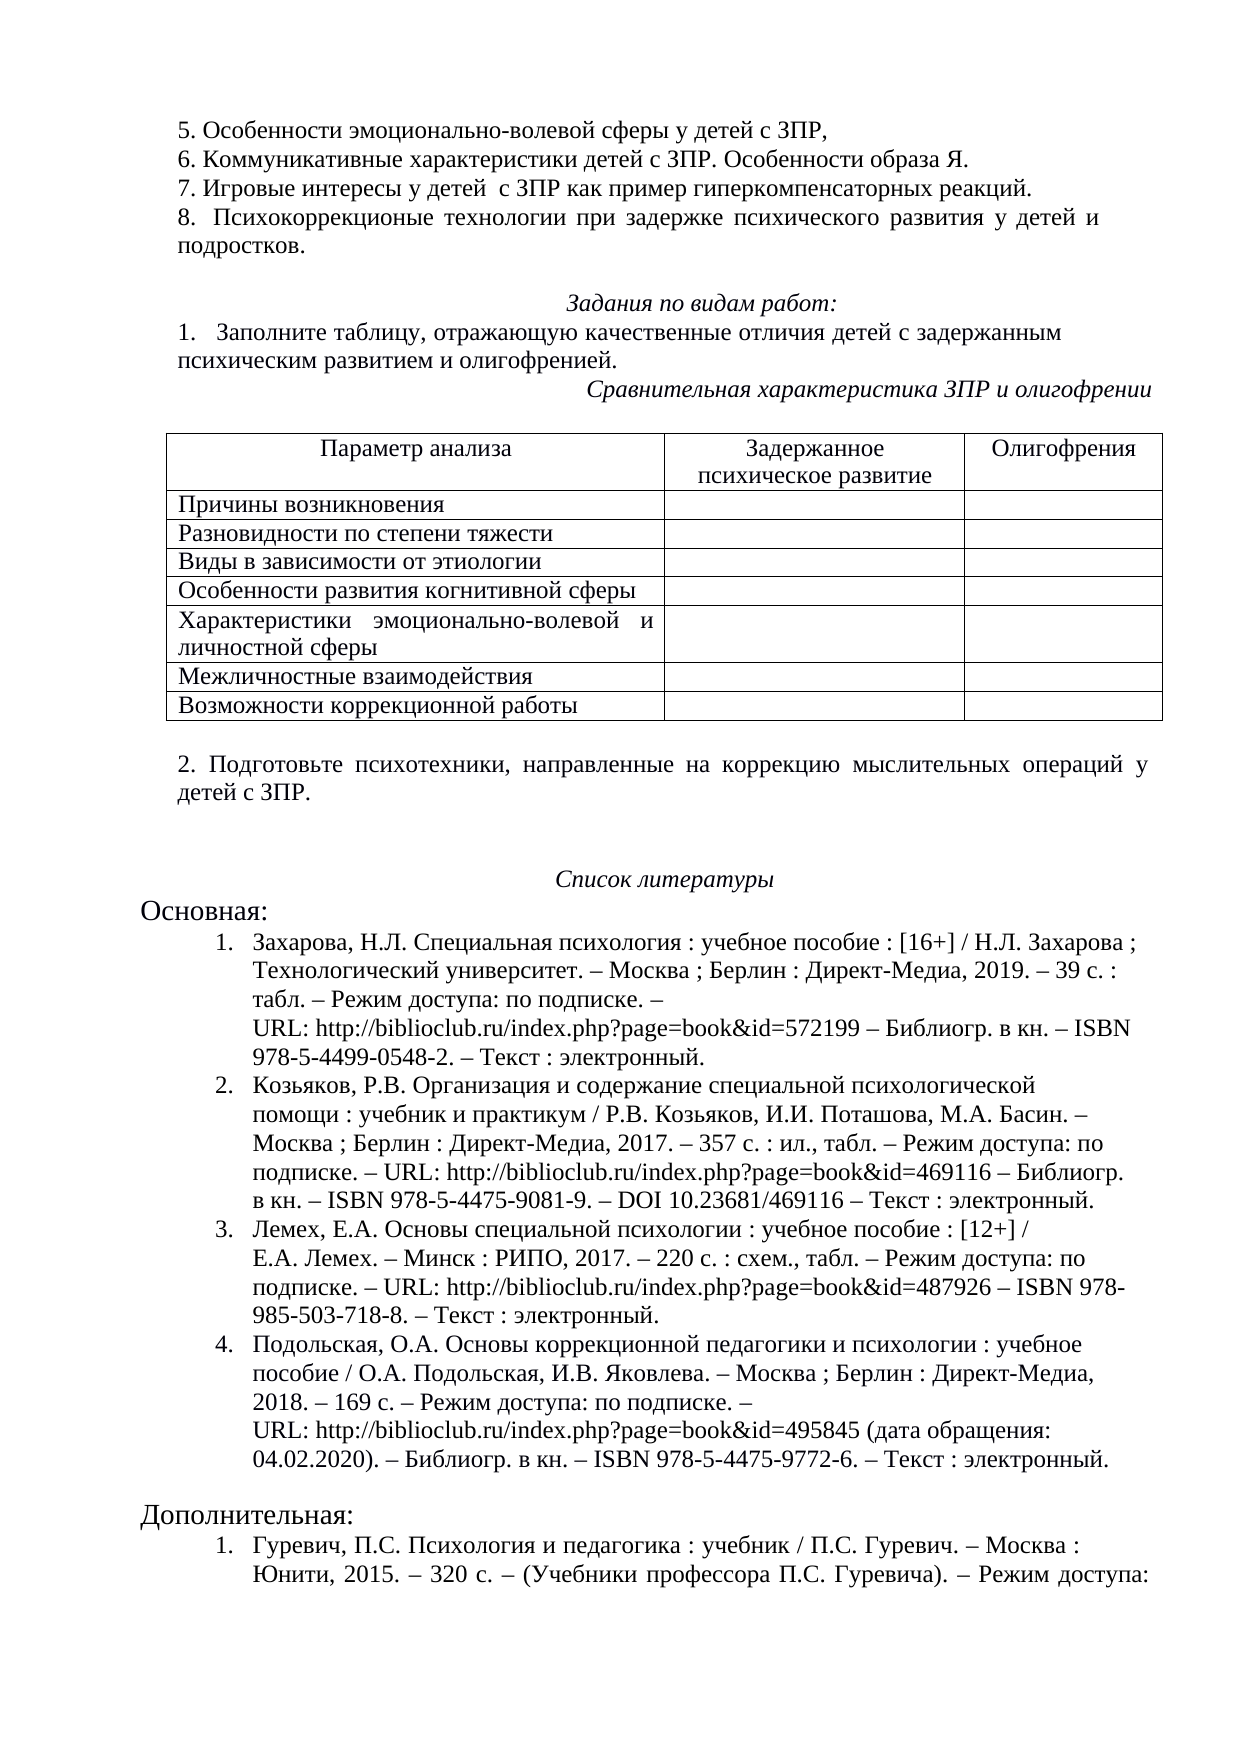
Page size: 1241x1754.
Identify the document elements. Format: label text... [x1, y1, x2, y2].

text Е.А. Лемех. – Минск : РИПО, 2017. – 220 с. : схем., табл. – Режим доступа: по подписке. – URL: http://biblioclub.ru/index.php?page=book&id=487926 – ISBN 978- 985-503-718-8. – Текст : электронный. [252, 1243, 1126, 1329]
table_cell [965, 663, 1162, 691]
table_cell Разновидности по степени тяжести [167, 520, 664, 547]
table_cell [665, 692, 964, 720]
list Подготовьте психотехники, направленные на коррекцию мыслительных операций у детей с ЗПР. [177, 749, 1152, 806]
subtitle Основная: [140, 893, 1176, 927]
table_cell Особенности развития когнитивной сферы [167, 577, 664, 605]
table_cell [965, 606, 1162, 662]
list Захарова, Н.Л. Специальная психология : учебное пособие : [16+] / Н.Л. Захарова ; Технологический университет. – Москва ; Берлин : Директ-Медиа, 2019. – 39 с. : табл. – Режим доступа: по подписке. – [215, 927, 1137, 1013]
table_cell Виды в зависимости от этиологии [167, 549, 664, 576]
list Психокоррекционые технологии при задержке психического развития у детей и подростков. [177, 202, 1151, 259]
text Задания по видам работ: [566, 288, 1176, 317]
text URL: http://biblioclub.ru/index.php?page=book&id=495845 (дата обращения: 04.02.2020). – Библиогр. в кн. – ISBN 978-5-4475-9772-6. – Текст : электронный. [252, 1415, 1176, 1473]
table_cell Характеристики эмоционально-волевой и личностной сферы [167, 606, 664, 662]
list Лемех, Е.А. Основы специальной психологии : учебное пособие : [12+] / [215, 1214, 1176, 1243]
text Список литературы [555, 864, 1176, 893]
text URL: http://biblioclub.ru/index.php?page=book&id=572199 – Библиогр. в кн. – ISBN 978-5-4499-0548-2. – Текст : электронный. [252, 1013, 1131, 1070]
table_cell Причины возникновения [167, 491, 664, 519]
table_cell [965, 577, 1162, 605]
list Заполните таблицу, отражающую качественные отличия детей с задержанным психическим развитием и олигофренией. [177, 317, 1151, 374]
list Подольская, О.А. Основы коррекционной педагогики и психологии : учебное пособие / О.А. Подольская, И.В. Яковлева. – Москва ; Берлин : Директ-Медиа, 2018. – 169 с. – Режим доступа: по подписке. – [215, 1329, 1095, 1415]
table_header Задержанное психическое развитие [665, 434, 964, 490]
table_cell [665, 663, 964, 691]
list Коммуникативные характеристики детей с ЗПР. Особенности образа Я. [177, 144, 1176, 173]
list Особенности эмоционально-волевой сферы у детей с ЗПР, [177, 115, 1176, 144]
table_cell [965, 520, 1162, 547]
text Сравнительная характеристика ЗПР и олигофрении [586, 374, 1176, 403]
table_cell [965, 491, 1162, 519]
table_cell [965, 692, 1162, 720]
table_cell [665, 549, 964, 576]
table_cell [665, 491, 964, 519]
subtitle Дополнительная: [140, 1502, 1176, 1530]
table_cell Возможности коррекционной работы [167, 692, 664, 720]
table_header Параметр анализа [167, 434, 664, 490]
list Козьяков, Р.В. Организация и содержание специальной психологической помощи : учебник и практикум / Р.В. Козьяков, И.И. Поташова, М.А. Басин. – Москва ; Берлин : Директ-Медиа, 2017. – 357 с. : ил., табл. – Режим доступа: по подписке. – URL: http://biblioclub.ru/index.php?page=book&id=469116 – Библиогр. в кн. – ISBN 978-5-4475-9081-9. – DOI 10.23681/469116 – Текст : электронный. [215, 1070, 1142, 1214]
list Гуревич, П.С. Психология и педагогика : учебник / П.С. Гуревич. – Москва : Юнити, 2015. – 320 с. – (Учебники профессора П.С. Гуревича). – Режим доступа: [215, 1530, 1152, 1588]
table_cell [665, 577, 964, 605]
table_cell [665, 520, 964, 547]
table_cell [965, 549, 1162, 576]
table_header Олигофрения [965, 434, 1162, 490]
table_cell [665, 606, 964, 662]
table_cell Межличностные взаимодействия [167, 663, 664, 691]
list Игровые интересы у детей с ЗПР как пример гиперкомпенсаторных реакций. [177, 173, 1176, 201]
